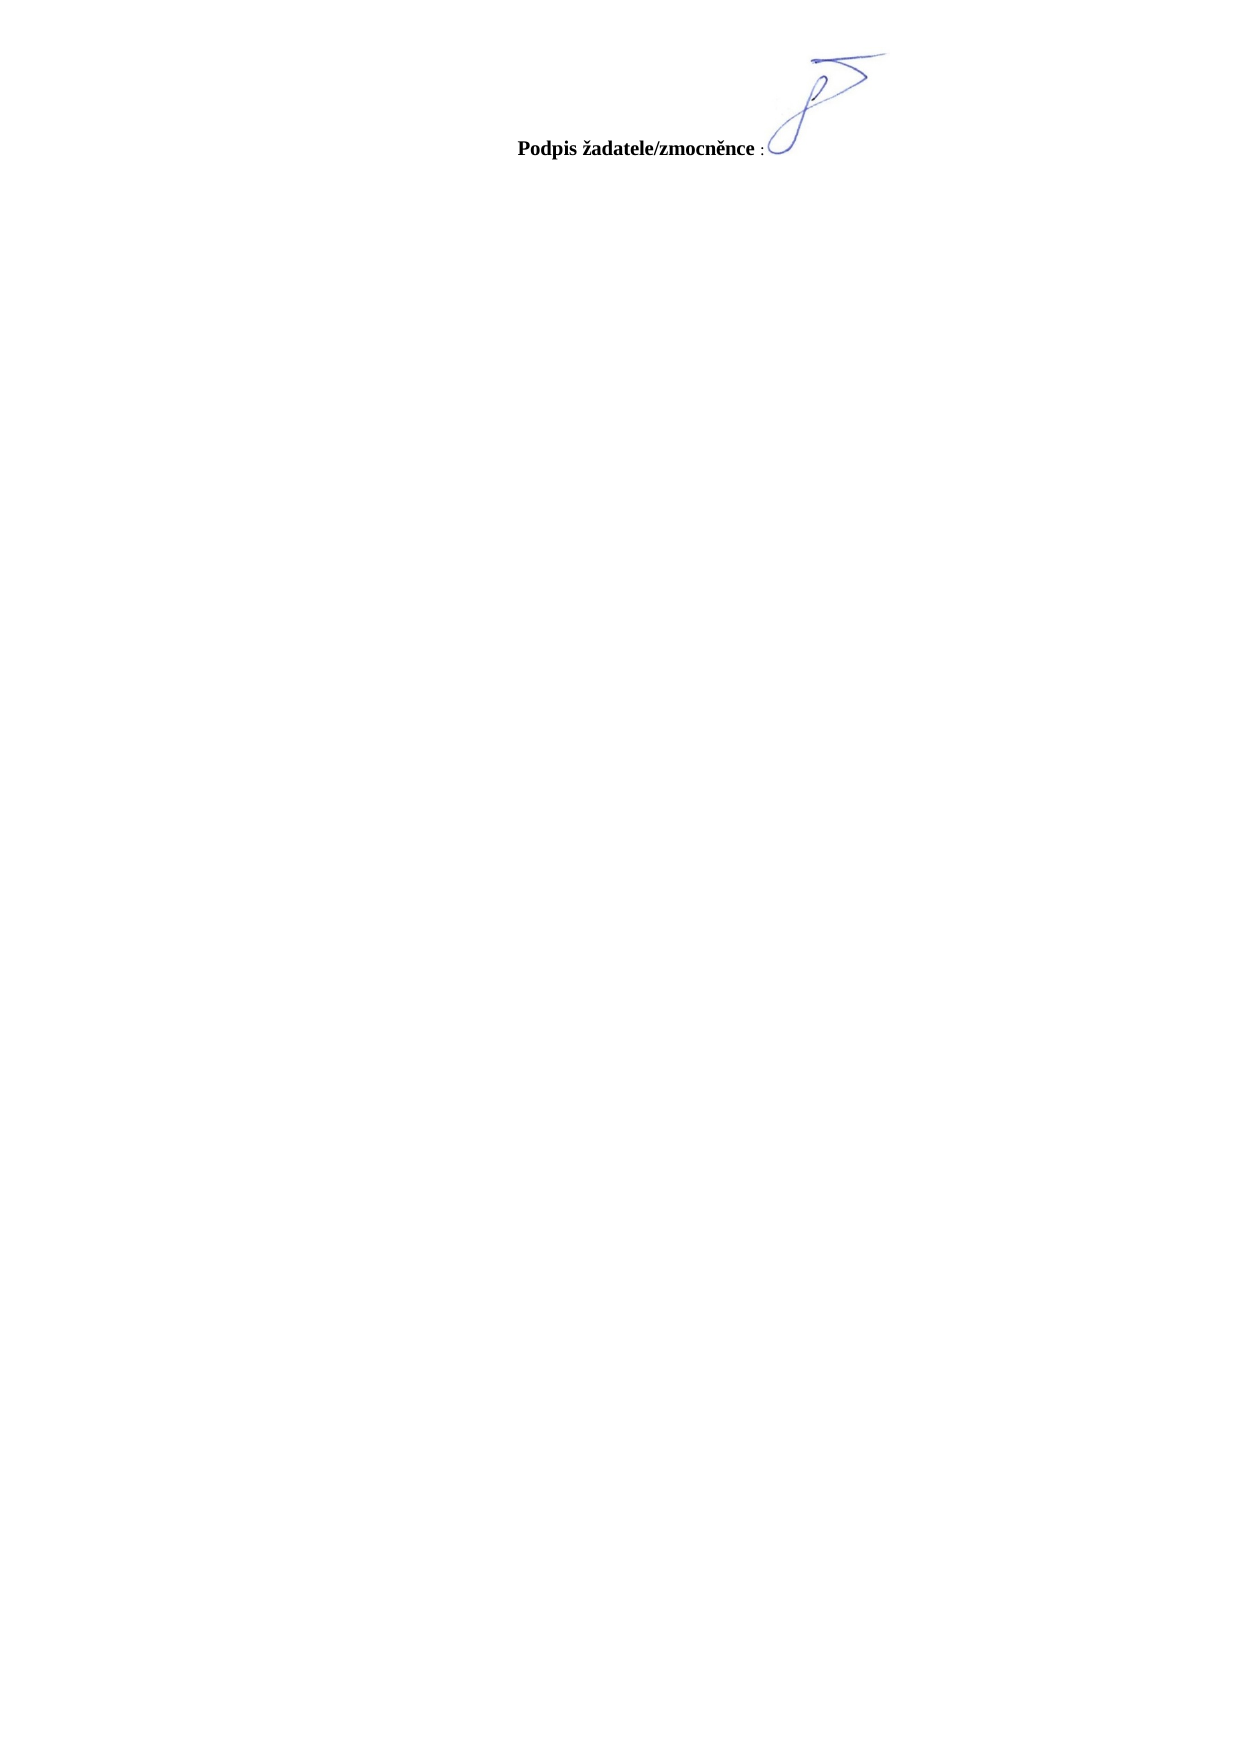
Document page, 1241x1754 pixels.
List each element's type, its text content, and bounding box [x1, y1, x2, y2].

text Podpis žadatele/zmocněnce : [141, 48, 1159, 212]
picture [764, 47, 890, 156]
